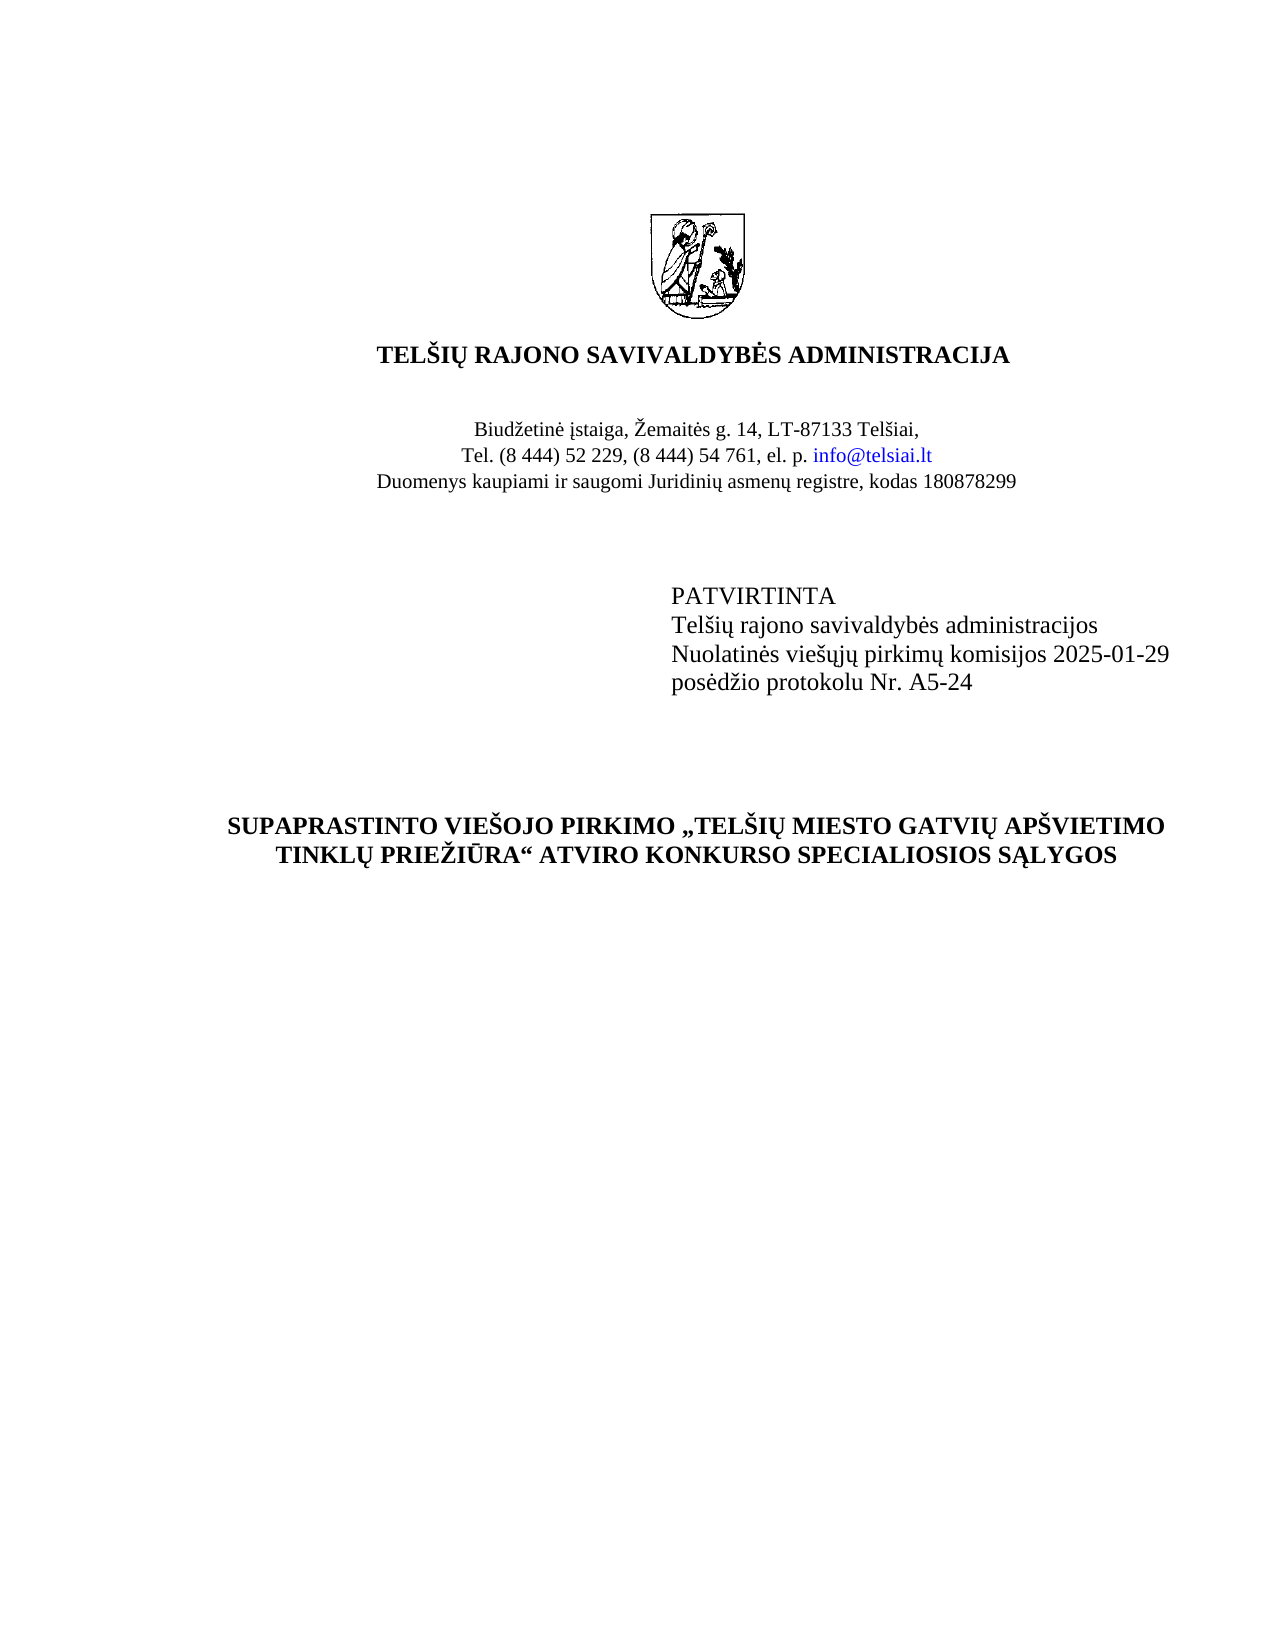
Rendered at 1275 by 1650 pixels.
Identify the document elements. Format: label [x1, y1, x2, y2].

picture [648, 211, 746, 320]
